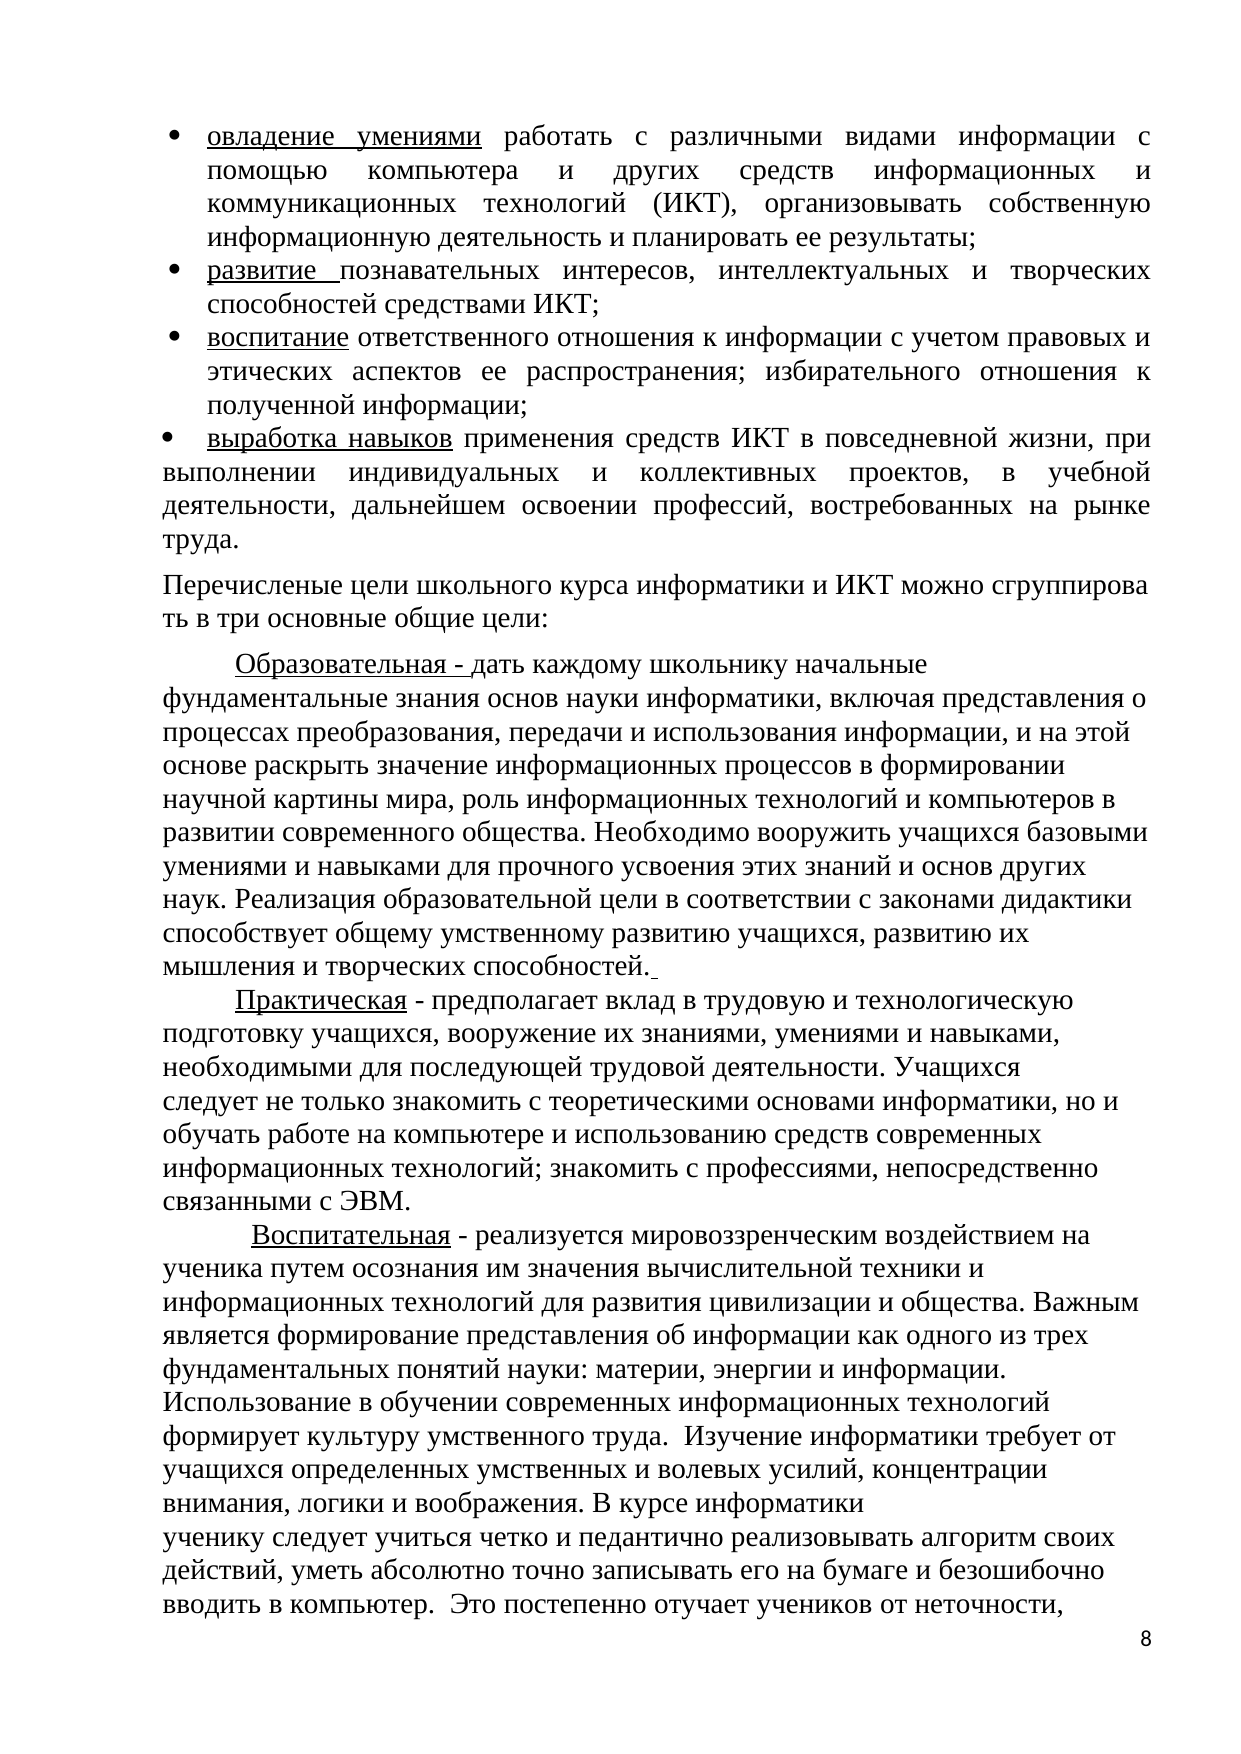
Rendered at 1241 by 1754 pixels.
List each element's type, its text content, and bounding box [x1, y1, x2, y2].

list овладение умениями работать с различными видами информации с помощью компьютера и других средств информационных и коммуникационных технологий (ИКТ), организовывать собственную информационную деятельность и планировать ее результаты; [169, 118, 1152, 252]
list выработка навыков применения средств ИКТ в повседневной жизни, при выполнении индивидуальных и коллективных проектов, в учебной деятельности, дальнейшем освоении профессий, востребованных на рынке труда. [162, 420, 1152, 554]
text формирует культуру умственного труда. Изучение информатики требует от учащихся определенных умственных и волевых усилий, концентрации внимания, логики и воображения. В курсе информатики [162, 1418, 1152, 1519]
text фундаментальных понятий науки: материи, энергии и информации. [162, 1351, 1152, 1384]
text Воспитательная - реализуется мировоззренческим воздействием на [162, 1217, 1152, 1250]
text Образовательная - дать каждому школьнику начальные фундаментальные знания основ науки информатики, включая представления о процессах преобразования, передачи и использования информации, и на этой основе раскрыть значение информационных процессов в формировании научной картины мира, роль информационных технологий и компьютеров в развитии современного общества. Необходимо вооружить учащихся базовыми умениями и навыками для прочного усвоения этих знаний и основ других наук. Реализация образовательной цели в соответствии с законами дидактики способствует общему умственному развитию учащихся, развитию их мышления и творческих способностей. [162, 647, 1152, 982]
text необходимыми для последующей трудовой деятельности. Учащихся [162, 1049, 1152, 1083]
list развитие познавательных интересов, интеллектуальных и творческих способностей средствами ИКТ; [169, 252, 1152, 319]
text следует не только знакомить с теоретическими основами информатики, но и обучать работе на компьютере и использованию средств современных информационных технологий; знакомить с профессиями, непосредственно связанными с ЭВМ. [162, 1083, 1152, 1217]
text действий, уметь абсолютно точно записывать его на бумаге и безошибочно вводить в компьютер. Это постепенно отучает учеников от неточности, [162, 1552, 1152, 1619]
text Практическая - предполагает вклад в трудовую и технологическую [162, 982, 1152, 1016]
text Использование в обучении современных информационных технологий [162, 1384, 1152, 1418]
list воспитание ответственного отношения к информации с учетом правовых и этических аспектов ее распространения; избирательного отношения к полученной информации; [169, 319, 1152, 420]
text ученика путем осознания им значения вычислительной техники и информационных технологий для развития цивилизации и общества. Важным является формирование представления об информации как одного из трех [162, 1250, 1152, 1351]
text ученику следует учиться четко и педантично реализовывать алгоритм своих [162, 1519, 1152, 1552]
text Перечисленые цели школьного курса информатики и ИКТ можно сгруппировать в три основные общие цели: [162, 567, 1152, 634]
text подготовку учащихся, вооружение их знаниями, умениями и навыками, [162, 1016, 1152, 1049]
